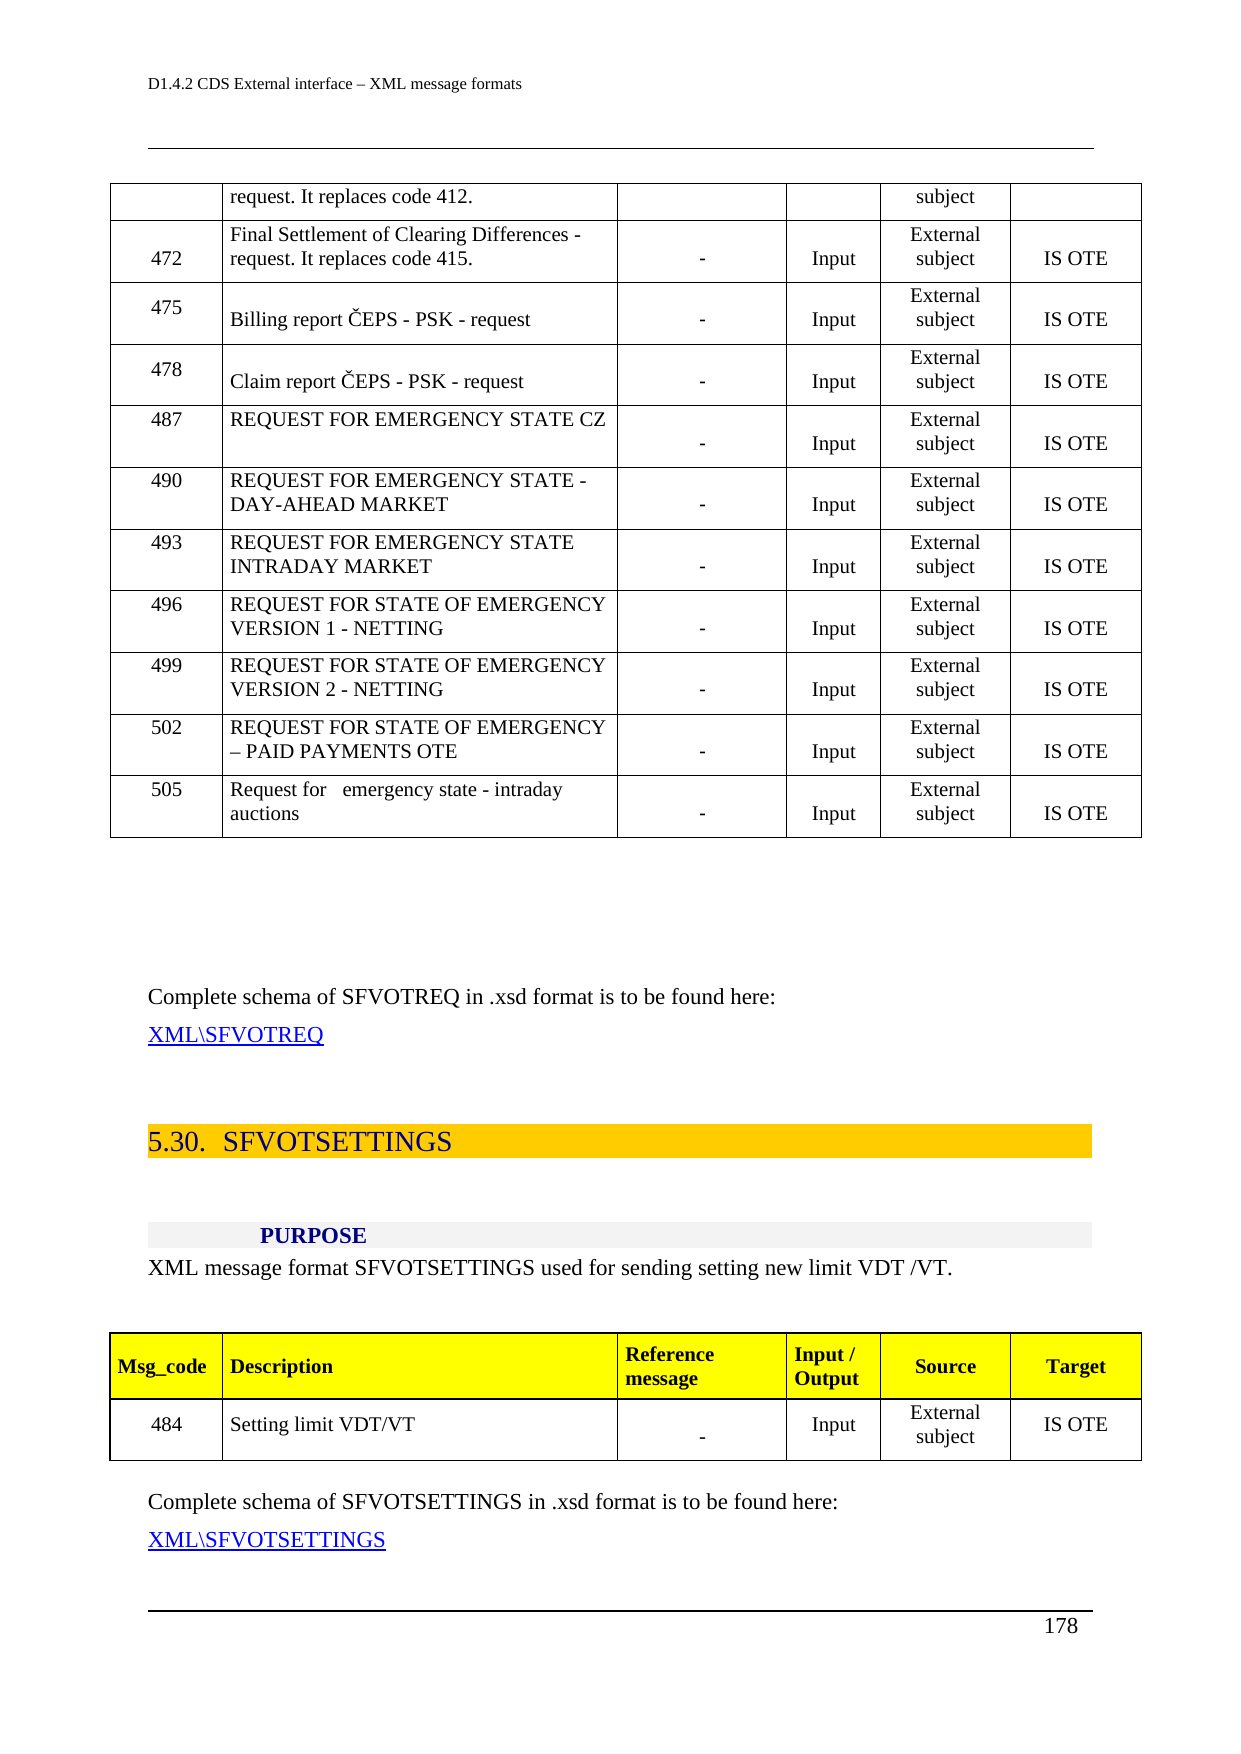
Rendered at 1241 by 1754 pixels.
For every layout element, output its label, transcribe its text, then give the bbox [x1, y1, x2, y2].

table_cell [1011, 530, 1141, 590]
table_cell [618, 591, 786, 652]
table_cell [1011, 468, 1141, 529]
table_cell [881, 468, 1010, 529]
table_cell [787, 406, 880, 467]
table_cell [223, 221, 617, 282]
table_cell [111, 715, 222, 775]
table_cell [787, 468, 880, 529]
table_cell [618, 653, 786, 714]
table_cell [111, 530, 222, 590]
subtitle SFVOTSETTINGS [148, 1124, 1092, 1158]
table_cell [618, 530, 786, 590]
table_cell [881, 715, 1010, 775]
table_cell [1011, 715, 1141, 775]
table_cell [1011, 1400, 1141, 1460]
text XML\SFVOTSETTINGS [148, 1527, 1092, 1553]
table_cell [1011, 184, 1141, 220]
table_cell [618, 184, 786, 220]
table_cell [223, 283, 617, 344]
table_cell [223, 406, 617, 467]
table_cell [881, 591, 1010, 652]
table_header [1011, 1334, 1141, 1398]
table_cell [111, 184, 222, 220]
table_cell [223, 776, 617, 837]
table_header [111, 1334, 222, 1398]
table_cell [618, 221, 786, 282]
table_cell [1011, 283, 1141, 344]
subtitle purpose [148, 1222, 1092, 1248]
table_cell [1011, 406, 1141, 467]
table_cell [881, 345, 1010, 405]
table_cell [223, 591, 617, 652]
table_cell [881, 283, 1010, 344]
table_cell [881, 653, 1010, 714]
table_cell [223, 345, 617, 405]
text Complete schema of SFVOTREQ in .xsd format is to be found here: [148, 983, 1092, 1009]
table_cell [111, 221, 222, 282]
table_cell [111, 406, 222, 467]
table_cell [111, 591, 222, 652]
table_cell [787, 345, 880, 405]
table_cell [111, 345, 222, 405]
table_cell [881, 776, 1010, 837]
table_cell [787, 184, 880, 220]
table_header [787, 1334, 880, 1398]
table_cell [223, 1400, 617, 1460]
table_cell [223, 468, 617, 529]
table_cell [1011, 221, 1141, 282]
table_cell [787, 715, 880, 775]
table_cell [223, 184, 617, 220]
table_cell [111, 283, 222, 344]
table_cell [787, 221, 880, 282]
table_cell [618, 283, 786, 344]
text XML\SFVOTREQ [148, 1022, 1092, 1048]
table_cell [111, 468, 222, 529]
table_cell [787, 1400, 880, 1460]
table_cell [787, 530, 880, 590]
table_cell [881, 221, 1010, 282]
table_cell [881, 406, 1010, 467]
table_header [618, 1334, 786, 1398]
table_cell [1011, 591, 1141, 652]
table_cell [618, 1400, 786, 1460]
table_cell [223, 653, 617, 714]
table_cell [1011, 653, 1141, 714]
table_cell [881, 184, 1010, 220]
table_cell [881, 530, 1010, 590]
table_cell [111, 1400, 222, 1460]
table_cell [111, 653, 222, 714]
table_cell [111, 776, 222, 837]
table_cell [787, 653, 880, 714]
text Complete schema of SFVOTSETTINGS in .xsd format is to be found here: [148, 1488, 1092, 1514]
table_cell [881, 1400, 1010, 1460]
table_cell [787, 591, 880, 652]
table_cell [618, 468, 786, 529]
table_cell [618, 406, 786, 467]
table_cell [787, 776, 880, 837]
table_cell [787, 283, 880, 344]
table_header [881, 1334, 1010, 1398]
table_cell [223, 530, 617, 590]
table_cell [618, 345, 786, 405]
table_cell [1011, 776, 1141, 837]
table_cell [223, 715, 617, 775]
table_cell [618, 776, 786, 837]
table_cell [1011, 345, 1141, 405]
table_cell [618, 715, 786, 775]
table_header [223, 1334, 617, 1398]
text XML message format SFVOTSETTINGS used for sending setting new limit VDT /VT. [148, 1254, 1092, 1281]
